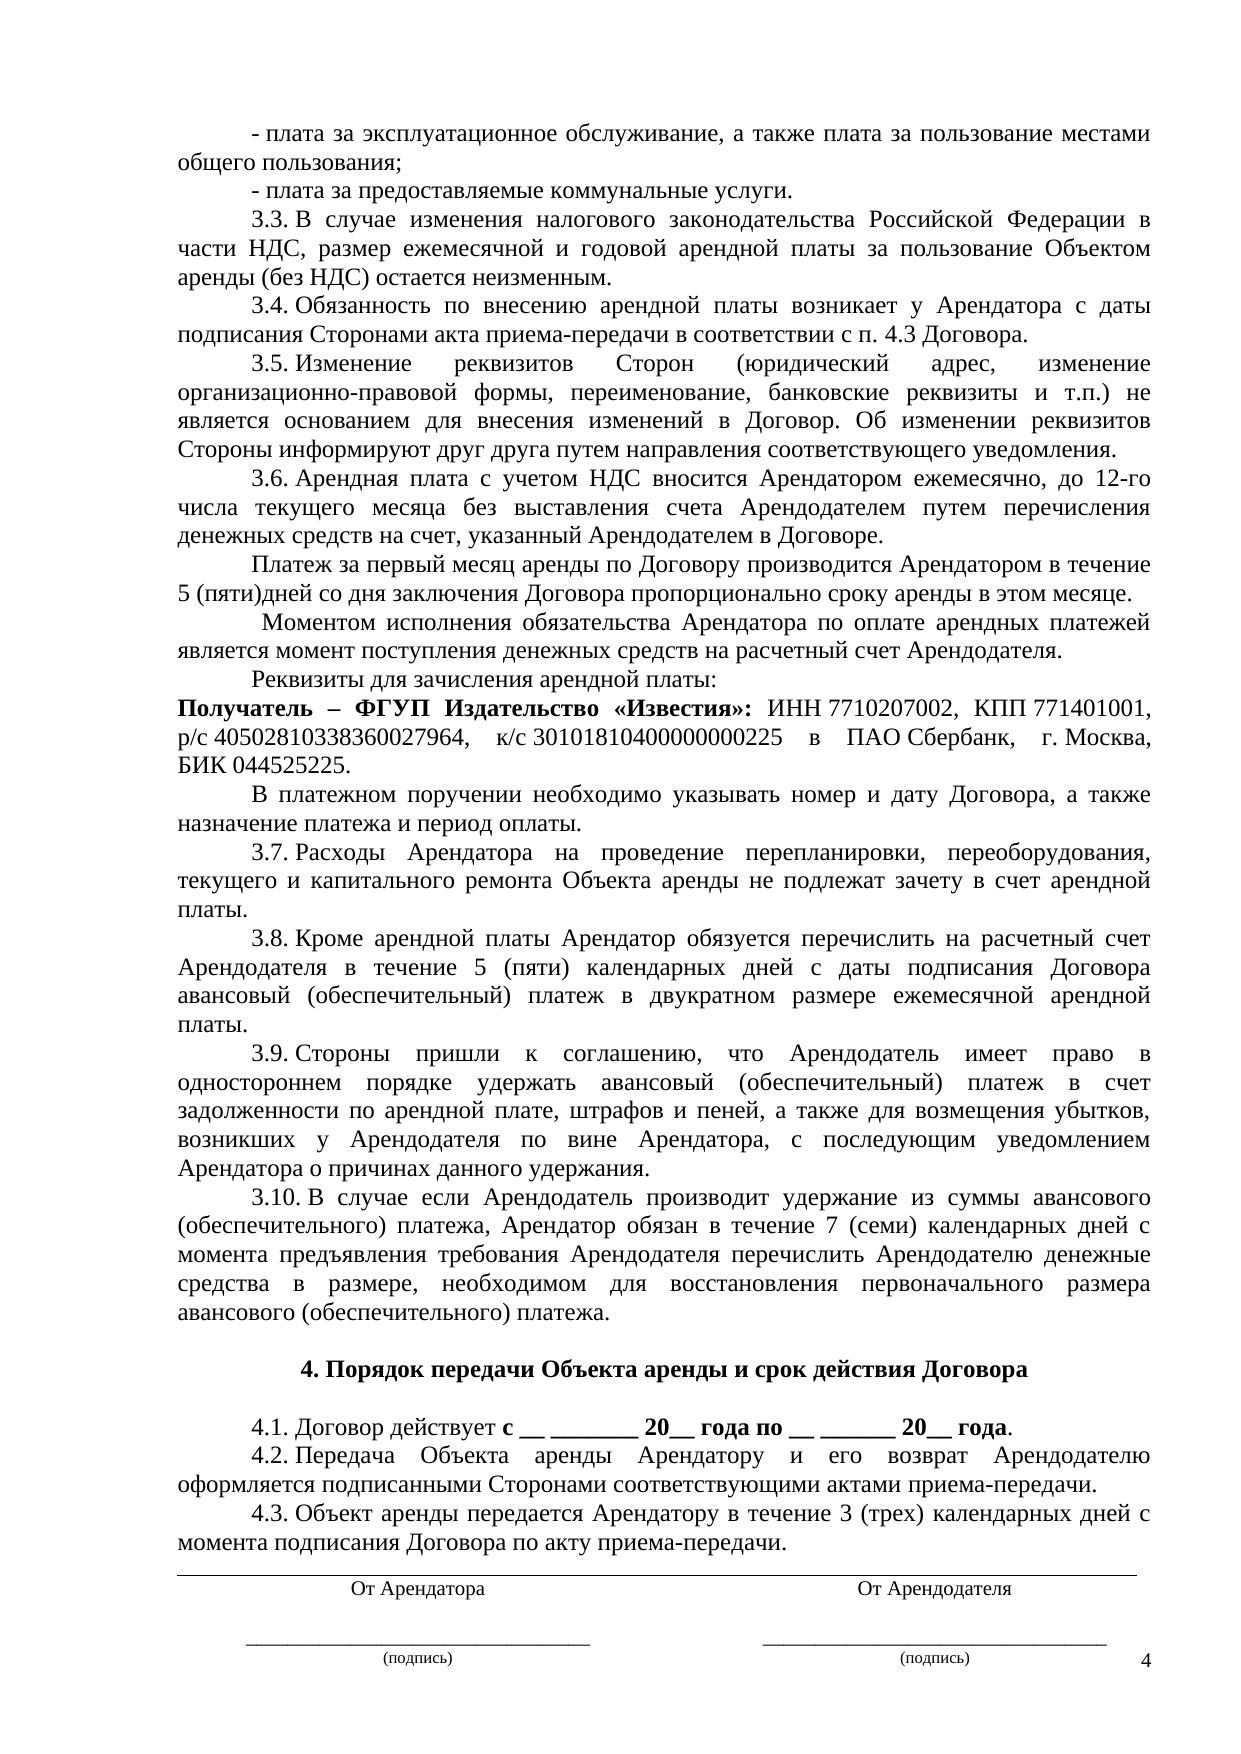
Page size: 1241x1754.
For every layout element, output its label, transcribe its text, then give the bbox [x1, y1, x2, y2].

text 3.8. Кроме арендной платы Арендатор обязуется перечислить на расчетный счет Арендодателя в течение 5 (пяти) календарных дней с даты подписания Договора авансовый (обеспечительный) платеж в двукратном размере ежемесячной арендной платы. [177, 923, 1152, 1038]
text 4.2. Передача Объекта аренды Арендатору и его возврат Арендодателю оформляется подписанными Сторонами соответствующими актами приема-передачи. [177, 1441, 1152, 1498]
text Получатель ‒ ФГУП Издательство «Известия»: ИНН 7710207002, КПП 771401001, р/с 40502810338360027964, к/с 30101810400000000225 в ПАО Сбербанк, г. Москва, БИК 044525225. [177, 693, 1152, 779]
text 3.7. Расходы Арендатора на проведение перепланировки, переоборудования, текущего и капитального ремонта Объекта аренды не подлежат зачету в счет арендной платы. [177, 837, 1152, 923]
text 3.6. Арендная плата с учетом НДС вносится Арендатором ежемесячно, до 12-го числа текущего месяца без выставления счета Арендодателем путем перечисления денежных средств на счет, указанный Арендодателем в Договоре. [177, 463, 1152, 549]
text 4. Порядок передачи Объекта аренды и срок действия Договора [177, 1354, 1152, 1383]
text 4.1. Договор действует с __ _______ 20__ года по __ ______ 20__ года. [177, 1412, 1152, 1441]
text 3.3. В случае изменения налогового законодательства Российской Федерации в части НДС, размер ежемесячной и годовой арендной платы за пользование Объектом аренды (без НДС) остается неизменным. [177, 204, 1152, 291]
text 3.9. Стороны пришли к соглашению, что Арендодатель имеет право в одностороннем порядке удержать авансовый (обеспечительный) платеж в счет задолженности по арендной плате, штрафов и пеней, а также для возмещения убытков, возникших у Арендодателя по вине Арендатора, с последующим уведомлением Арендатора о причинах данного удержания. [177, 1038, 1152, 1182]
text Платеж за первый месяц аренды по Договору производится Арендатором в течение 5 (пяти)дней со дня заключения Договора пропорционально сроку аренды в этом месяце. [177, 549, 1152, 607]
text 3.10. В случае если Арендодатель производит удержание из суммы авансового (обеспечительного) платежа, Арендатор обязан в течение 7 (семи) календарных дней с момента предъявления требования Арендодателя перечислить Арендодателю денежные средства в размере, необходимом для восстановления первоначального размера авансового (обеспечительного) платежа. [177, 1182, 1152, 1326]
text 3.4. Обязанность по внесению арендной платы возникает у Арендатора с даты подписания Сторонами акта приема-передачи в соответствии с п. 4.3 Договора. [177, 291, 1152, 348]
text Моментом исполнения обязательства Арендатора по оплате арендных платежей является момент поступления денежных средств на расчетный счет Арендодателя. [177, 607, 1152, 664]
text 4.3. Объект аренды передается Арендатору в течение 3 (трех) календарных дней с момента подписания Договора по акту приема-передачи. [177, 1498, 1152, 1556]
text - плата за предоставляемые коммунальные услуги. [177, 176, 1152, 204]
text 3.5. Изменение реквизитов Сторон (юридический адрес, изменение организационно-правовой формы, переименование, банковские реквизиты и т.п.) не является основанием для внесения изменений в Договор. Об изменении реквизитов Стороны информируют друг друга путем направления соответствующего уведомления. [177, 348, 1152, 463]
text - плата за эксплуатационное обслуживание, а также плата за пользование местами общего пользования; [177, 118, 1152, 176]
text Реквизиты для зачисления арендной платы: [177, 664, 1152, 693]
text В платежном поручении необходимо указывать номер и дату Договора, а также назначение платежа и период оплаты. [177, 779, 1152, 837]
